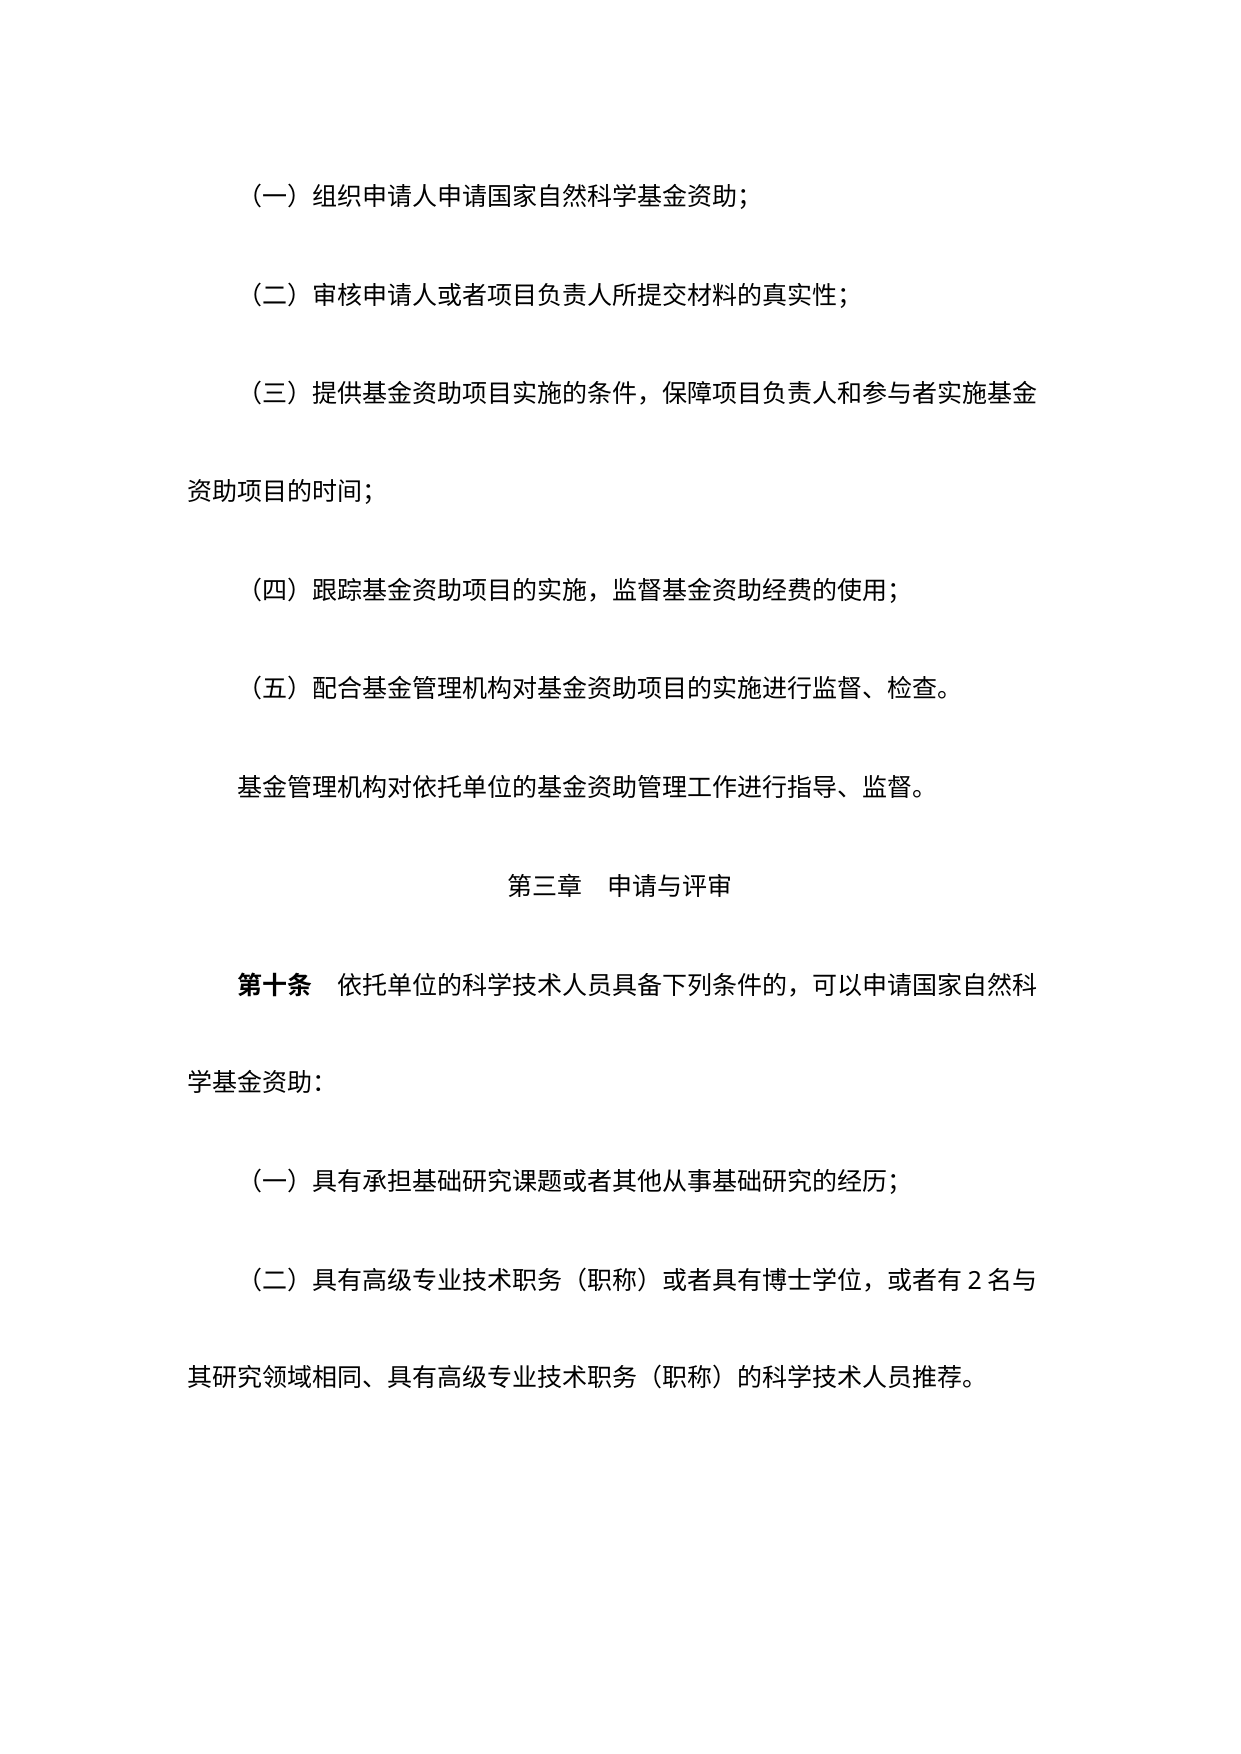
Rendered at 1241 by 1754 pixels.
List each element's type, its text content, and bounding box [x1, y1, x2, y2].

text （四）跟踪基金资助项目的实施，监督基金资助经费的使用； [187, 556, 1053, 621]
text （一）具有承担基础研究课题或者其他从事基础研究的经历； [187, 1147, 1053, 1212]
text （五）配合基金管理机构对基金资助项目的实施进行监督、检查。 [187, 654, 1053, 719]
text （一）组织申请人申请国家自然科学基金资助； [187, 162, 1053, 227]
text （三）提供基金资助项目实施的条件，保障项目负责人和参与者实施基金资助项目的时间； [187, 359, 1053, 522]
text 第三章 申请与评审 [187, 852, 1053, 917]
text （二）具有高级专业技术职务（职称）或者具有博士学位，或者有2名与其研究领域相同、具有高级专业技术职务（职称）的科学技术人员推荐。 [187, 1246, 1053, 1408]
text 基金管理机构对依托单位的基金资助管理工作进行指导、监督。 [187, 753, 1053, 818]
text （二）审核申请人或者项目负责人所提交材料的真实性； [187, 261, 1053, 326]
text 第十条 依托单位的科学技术人员具备下列条件的，可以申请国家自然科学基金资助： [187, 951, 1053, 1113]
